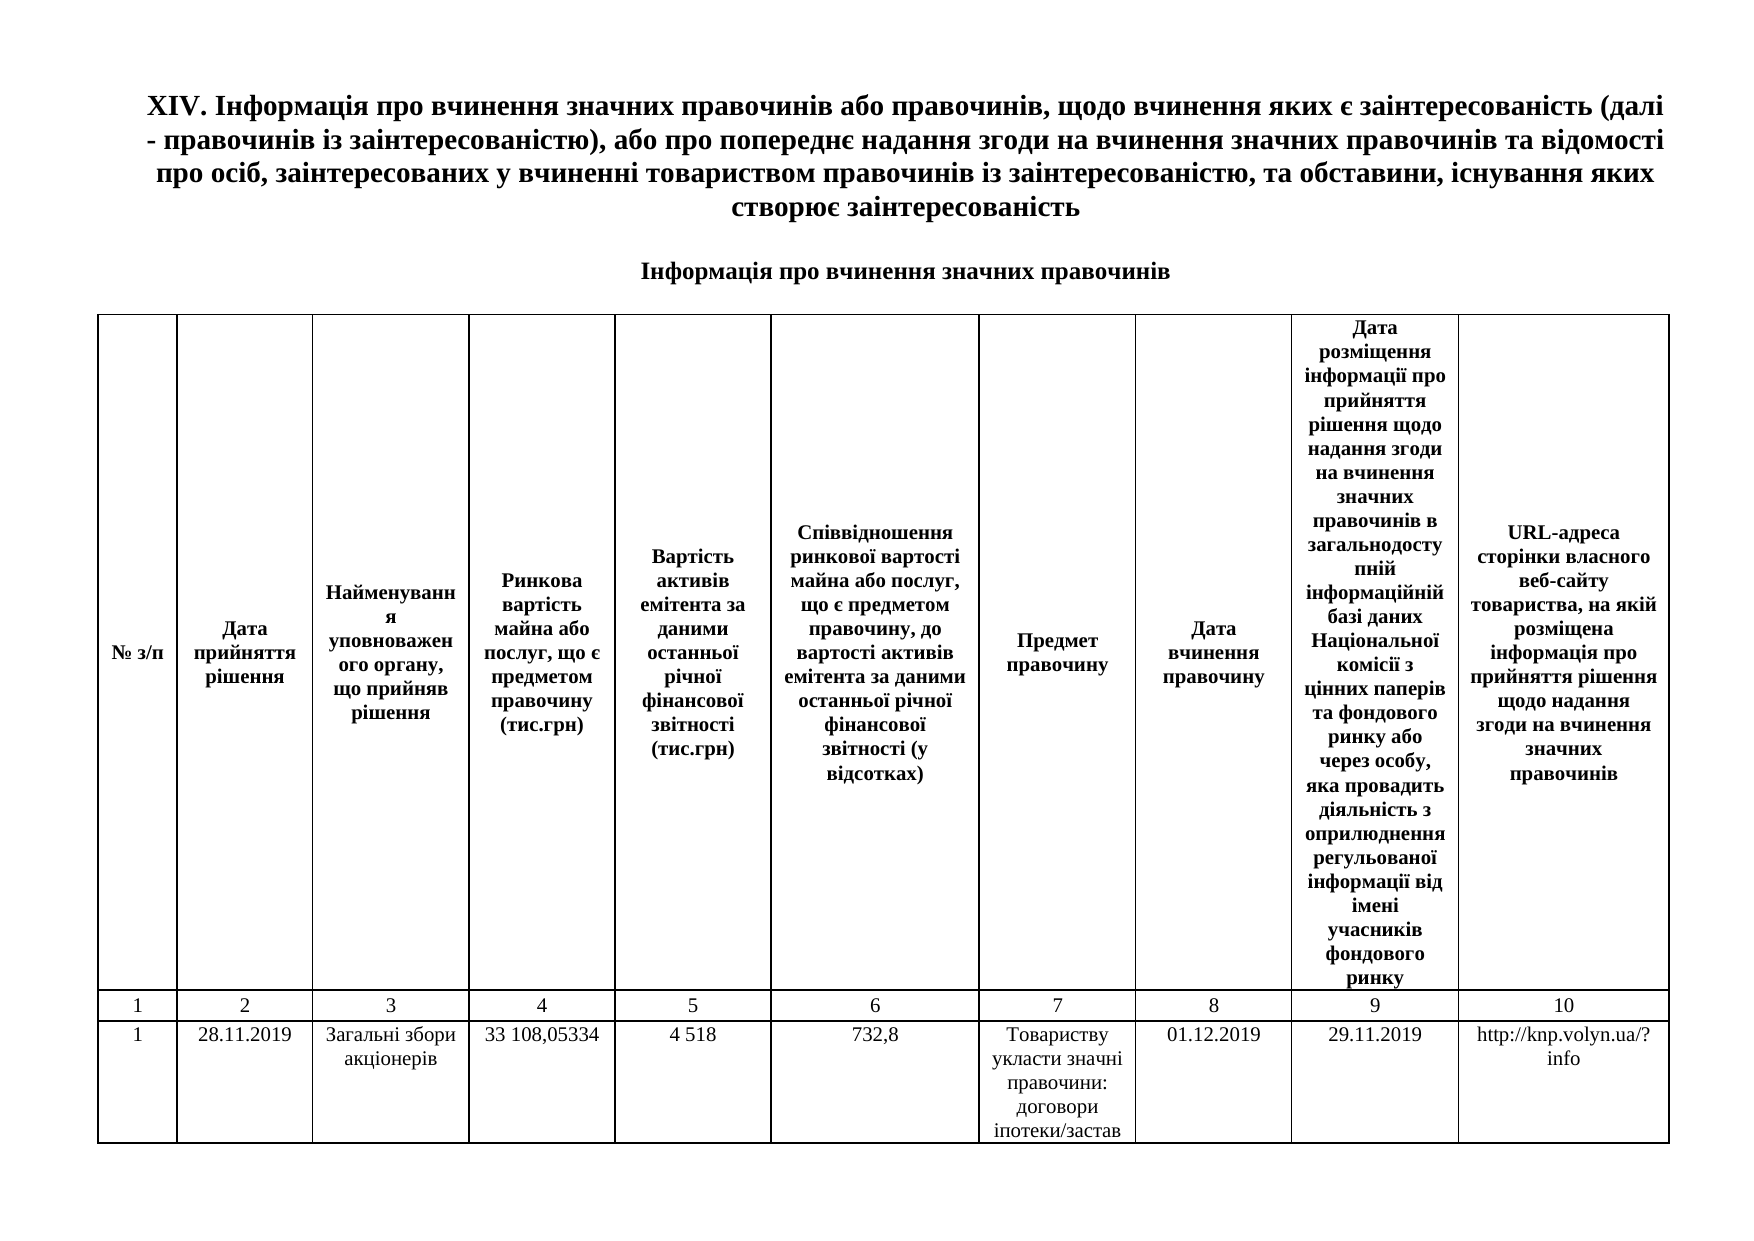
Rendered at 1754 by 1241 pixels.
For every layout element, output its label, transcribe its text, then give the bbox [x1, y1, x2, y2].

table_header Найменування уповноваженого органу, що прийняв рішення [313, 315, 468, 989]
table_cell 01.12.2019 [1136, 1022, 1291, 1142]
table_header Вартість активів емітента за даними останньої річної фінансової звітності (тис.грн) [616, 315, 770, 989]
table_header Дата вчинення правочину [1136, 315, 1291, 989]
table_cell 8 [1136, 991, 1291, 1020]
table_header Дата розміщення інформації про прийняття рішення щодо надання згоди на вчинення значних правочинів в загальнодоступній інформаційній базі даних Національної комісії з цінних паперів та фондового ринку або через особу, яка провадить діяльність з оприлюднення регульованої інформації від імені учасників фондового ринку [1292, 315, 1458, 989]
table_cell 9 [1292, 991, 1458, 1020]
table_cell 7 [980, 991, 1135, 1020]
table_header № з/п [99, 315, 176, 989]
table_cell 1 [99, 1022, 176, 1142]
table_cell 1 [99, 991, 176, 1020]
text XIV. Інформація про вчинення значних правочинів або правочинів, щодо вчинення яких є заінтересованість (далі - правочинів із заінтересованістю), або про попереднє надання згоди на вчинення значних правочинів та відомості про осіб, заінтересованих у вчиненні товариством правочинів із заінтересованістю, та обставини, існування яких створює заінтересованість [146, 88, 1665, 223]
table_cell 6 [772, 991, 978, 1020]
table_cell 29.11.2019 [1292, 1022, 1458, 1142]
table_header Ринкова вартість майна або послуг, що є предметом правочину (тис.грн) [470, 315, 614, 989]
table_cell 732,8 [772, 1022, 978, 1142]
table_cell 33 108,05334 [470, 1022, 614, 1142]
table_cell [980, 1022, 1135, 1142]
table_header Дата прийняття рішення [178, 315, 312, 989]
table_cell 5 [616, 991, 770, 1020]
table_header URL-адреса сторінки власного веб-сайту товариства, на якій розміщена інформація про прийняття рішення щодо надання згоди на вчинення значних правочинів [1459, 315, 1668, 989]
table_header Співвідношення ринкової вартості майна або послуг, що є предметом правочину, до вартості активів емітента за даними останньої річної фінансової звітності (у відсотках) [772, 315, 978, 989]
table_cell 4 518 [616, 1022, 770, 1142]
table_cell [1459, 1022, 1668, 1142]
table_cell 10 [1459, 991, 1668, 1020]
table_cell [313, 1022, 468, 1142]
text Інформація про вчинення значних правочинів [146, 256, 1665, 285]
table_header Предмет правочину [980, 315, 1135, 989]
table_cell 28.11.2019 [178, 1022, 312, 1142]
table_cell 2 [178, 991, 312, 1020]
table_cell 4 [470, 991, 614, 1020]
table_cell 3 [313, 991, 468, 1020]
